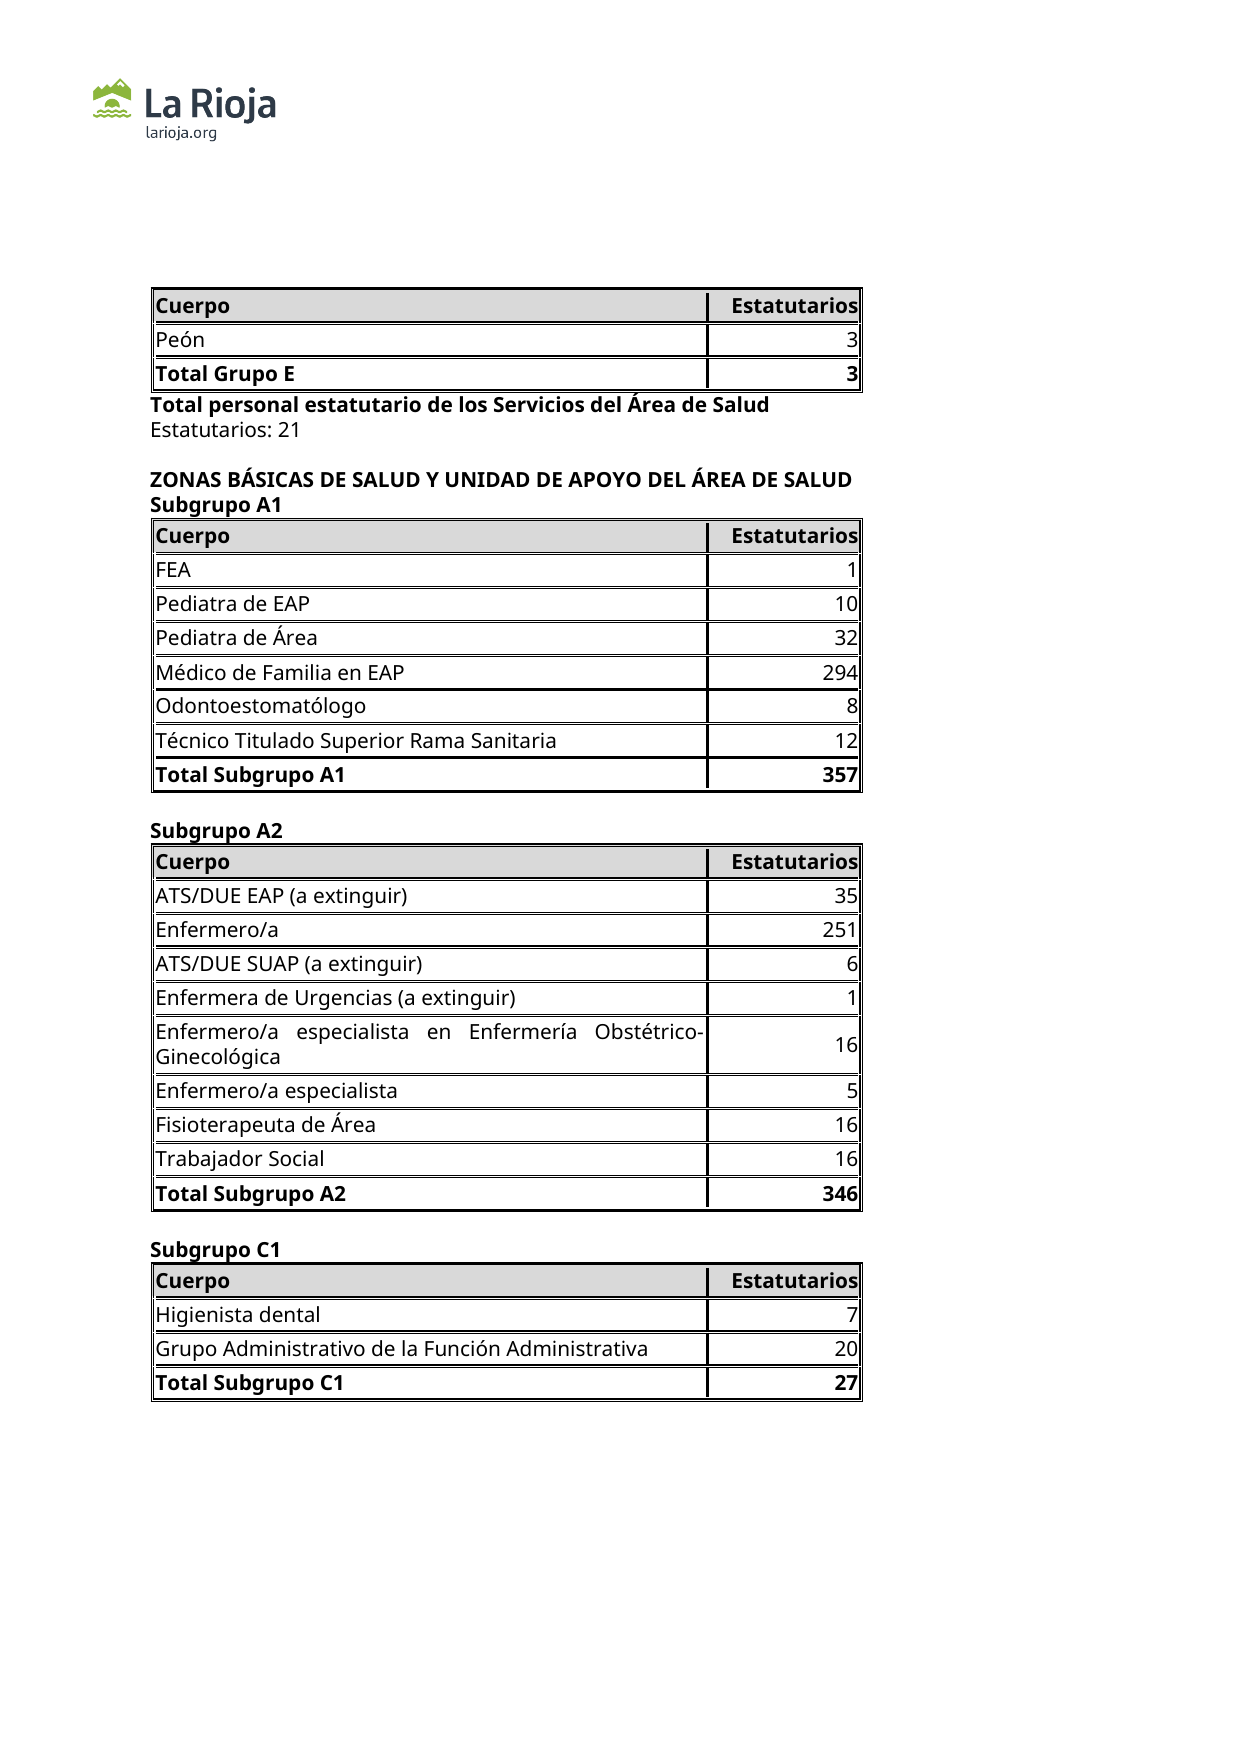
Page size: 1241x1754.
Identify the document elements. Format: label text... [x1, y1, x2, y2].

table_cell 3 [709, 321, 860, 355]
table_cell 20 [709, 1330, 860, 1364]
text Subgrupo A2 [150, 818, 1090, 843]
table_header Estatutarios [707, 290, 859, 321]
table_cell 1 [707, 552, 861, 586]
table_cell Fisioterapeuta de Área [152, 1107, 707, 1141]
table_cell Enfermera de Urgencias (a extinguir) [154, 980, 706, 1013]
table_header Estatutarios [707, 521, 859, 552]
table_cell Peón [154, 321, 706, 355]
table_cell 346 [707, 1175, 861, 1209]
table_cell Grupo Administrativo de la Función Administrativa [154, 1330, 706, 1364]
table_cell Total Subgrupo A1 [154, 756, 707, 790]
table_cell 32 [707, 620, 861, 654]
table_cell Total Subgrupo A2 [152, 1175, 707, 1209]
table_cell Enfermero/a especialista en Enfermería Obstétrico-Ginecológica [154, 1014, 706, 1073]
table_cell 8 [709, 688, 861, 722]
table_cell 357 [707, 756, 859, 790]
table_cell 10 [707, 586, 861, 620]
table_cell Total Subgrupo C1 [154, 1364, 707, 1398]
table_cell Total Grupo E [154, 355, 707, 389]
text Total personal estatutario de los Servicios del Área de Salud [150, 392, 1090, 417]
table_cell Enfermero/a [154, 911, 706, 945]
table_header Estatutarios [707, 1265, 859, 1296]
table_cell 27 [707, 1364, 860, 1398]
table_cell 16 [709, 1014, 860, 1073]
table_cell 35 [709, 877, 860, 911]
table_cell Pediatra de EAP [152, 586, 707, 620]
text Subgrupo A1 [150, 492, 1090, 517]
table_cell 16 [707, 1107, 861, 1141]
table_cell Técnico Titulado Superior Rama Sanitaria [152, 722, 707, 756]
table_header Estatutarios [707, 847, 859, 877]
table_cell FEA [152, 552, 707, 586]
table_header Cuerpo [154, 290, 707, 321]
table_cell ATS/DUE SUAP (a extinguir) [154, 945, 706, 979]
table_cell Médico de Familia en EAP [152, 654, 707, 688]
picture [0, 0, 1241, 237]
table_cell 3 [707, 355, 860, 389]
table_header Cuerpo [154, 1265, 707, 1296]
table_cell 294 [707, 654, 861, 688]
table_header Cuerpo [154, 521, 707, 552]
table_cell Trabajador Social [152, 1141, 707, 1175]
table_cell 251 [709, 911, 860, 945]
table_cell ATS/DUE EAP (a extinguir) [154, 877, 706, 911]
text Estatutarios: 21 [150, 417, 1090, 442]
table_cell Pediatra de Área [152, 620, 707, 654]
table_header Cuerpo [154, 847, 707, 877]
table_cell 7 [709, 1296, 860, 1330]
text Subgrupo C1 [150, 1237, 1090, 1262]
table_cell 16 [707, 1141, 861, 1175]
table_cell Higienista dental [154, 1296, 706, 1330]
text ZONAS BÁSICAS DE SALUD Y UNIDAD DE APOYO DEL ÁREA DE SALUD [150, 467, 1090, 492]
table_cell 1 [709, 980, 860, 1013]
table_cell Enfermero/a especialista [152, 1073, 707, 1107]
table_cell 6 [709, 945, 860, 979]
table_cell Odontoestomatólogo [152, 688, 706, 722]
table_cell 5 [707, 1073, 861, 1107]
table_cell 12 [707, 722, 861, 756]
